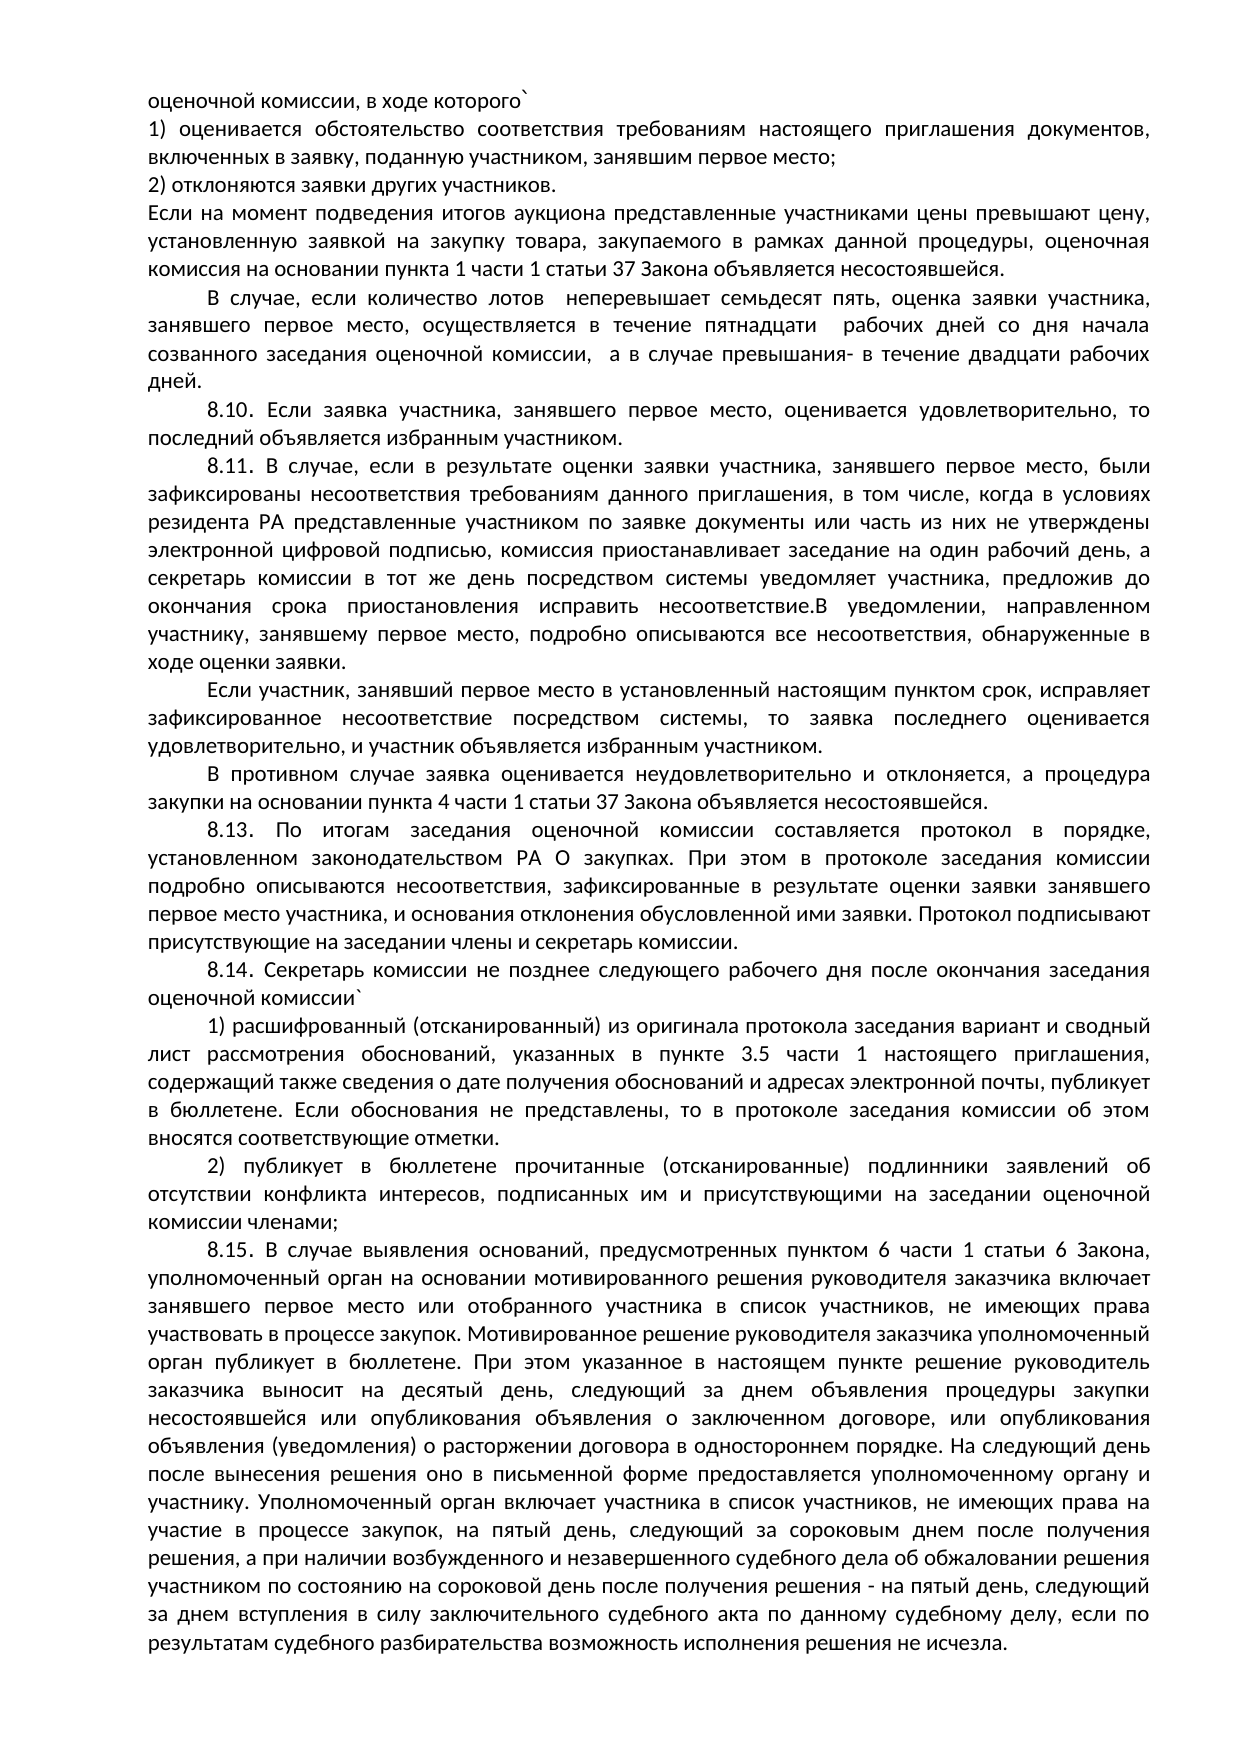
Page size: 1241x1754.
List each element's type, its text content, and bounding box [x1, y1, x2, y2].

text 2) отклоняются заявки других участников. [148, 171, 1152, 198]
text Если на момент подведения итогов аукциона представленные участниками цены превышают цену, установленную заявкой на закупку товара, закупаемого в рамках данной процедуры, оценочная комиссия на основании пункта 1 части 1 статьи 37 Закона объявляется несостоявшейся. [148, 198, 1152, 283]
text Если участник, занявший первое место в установленный настоящим пунктом срок, исправляет зафиксированное несоответствие посредством системы, то заявка последнего оценивается удовлетворительно, и участник объявляется избранным участником. [148, 675, 1152, 759]
text 8.13․ По итогам заседания оценочной комиссии составляется протокол в порядке, установленном законодательством РА О закупках. При этом в протоколе заседания комиссии подробно описываются несоответствия, зафиксированные в результате оценки заявки занявшего первое место участника, и основания отклонения обусловленной ими заявки. Протокол подписывают присутствующие на заседании члены и секретарь комиссии. [148, 815, 1152, 955]
text 1) оценивается обстоятельство соответствия требованиям настоящего приглашения документов, включенных в заявку, поданную участником, занявшим первое место; [148, 114, 1152, 171]
text 8.10․ Если заявка участника, занявшего первое место, оценивается удовлетворительно, то последний объявляется избранным участником. [148, 395, 1152, 451]
text 8.11․ В случае, если в результате оценки заявки участника, занявшего первое место, были зафиксированы несоответствия требованиям данного приглашения, в том числе, когда в условиях резидента РА представленные участником по заявке документы или часть из них не утверждены электронной цифровой подписью, комиссия приостанавливает заседание на один рабочий день, а секретарь комиссии в тот же день посредством системы уведомляет участника, предложив до окончания срока приостановления исправить несоответствие.В уведомлении, направленном участнику, занявшему первое место, подробно описываются все несоответствия, обнаруженные в ходе оценки заявки. [148, 451, 1152, 675]
text 8.15․ В случае выявления оснований, предусмотренных пунктом 6 части 1 статьи 6 Закона, уполномоченный орган на основании мотивированного решения руководителя заказчика включает занявшего первое место или отобранного участника в список участников, не имеющих права участвовать в процессе закупок. Мотивированное решение руководителя заказчика уполномоченный орган публикует в бюллетене. При этом указанное в настоящем пункте решение руководитель заказчика выносит на десятый день, следующий за днем объявления процедуры закупки несостоявшейся или опубликования объявления о заключенном договоре, или опубликования объявления (уведомления) о расторжении договора в одностороннем порядке. На следующий день после вынесения решения оно в письменной форме предоставляется уполномоченному органу и участнику. Уполномоченный орган включает участника в список участников, не имеющих права на участие в процессе закупок, на пятый день, следующий за сороковым днем после получения решения, а при наличии возбужденного и незавершенного судебного дела об обжаловании решения участником по состоянию на сороковой день после получения решения - на пятый день, следующий за днем вступления в силу заключительного судебного акта по данному судебному делу, если по результатам судебного разбирательства возможность исполнения решения не исчезла. [148, 1235, 1152, 1656]
text 8.14․ Секретарь комиссии не позднее следующего рабочего дня после окончания заседания оценочной комиссии` [148, 955, 1152, 1011]
text 2) публикует в бюллетене прочитанные (отсканированные) подлинники заявлений об отсутствии конфликта интересов, подписанных им и присутствующими на заседании оценочной комиссии членами; [148, 1151, 1152, 1235]
text 1) расшифрованный (отсканированный) из оригинала протокола заседания вариант и сводный лист рассмотрения обоснований, указанных в пункте 3.5 части 1 настоящего приглашения, содержащий также сведения о дате получения обоснований и адресах электронной почты, публикует в бюллетене. Если обоснования не представлены, то в протоколе заседания комиссии об этом вносятся соответствующие отметки. [148, 1011, 1152, 1151]
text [148, 86, 1152, 114]
text В противном случае заявка оценивается неудовлетворительно и отклоняется, а процедура закупки на основании пункта 4 части 1 статьи 37 Закона объявляется несостоявшейся. [148, 759, 1152, 815]
text В случае, если количество лотов неперевышает семьдесят пять, оценка заявки участника, занявшего первое место, осуществляется в течение пятнадцати рабочих дней со дня начала созванного заседания оценочной комиссии, а в случае превышания- в течение двадцати рабочих дней. [148, 283, 1152, 395]
